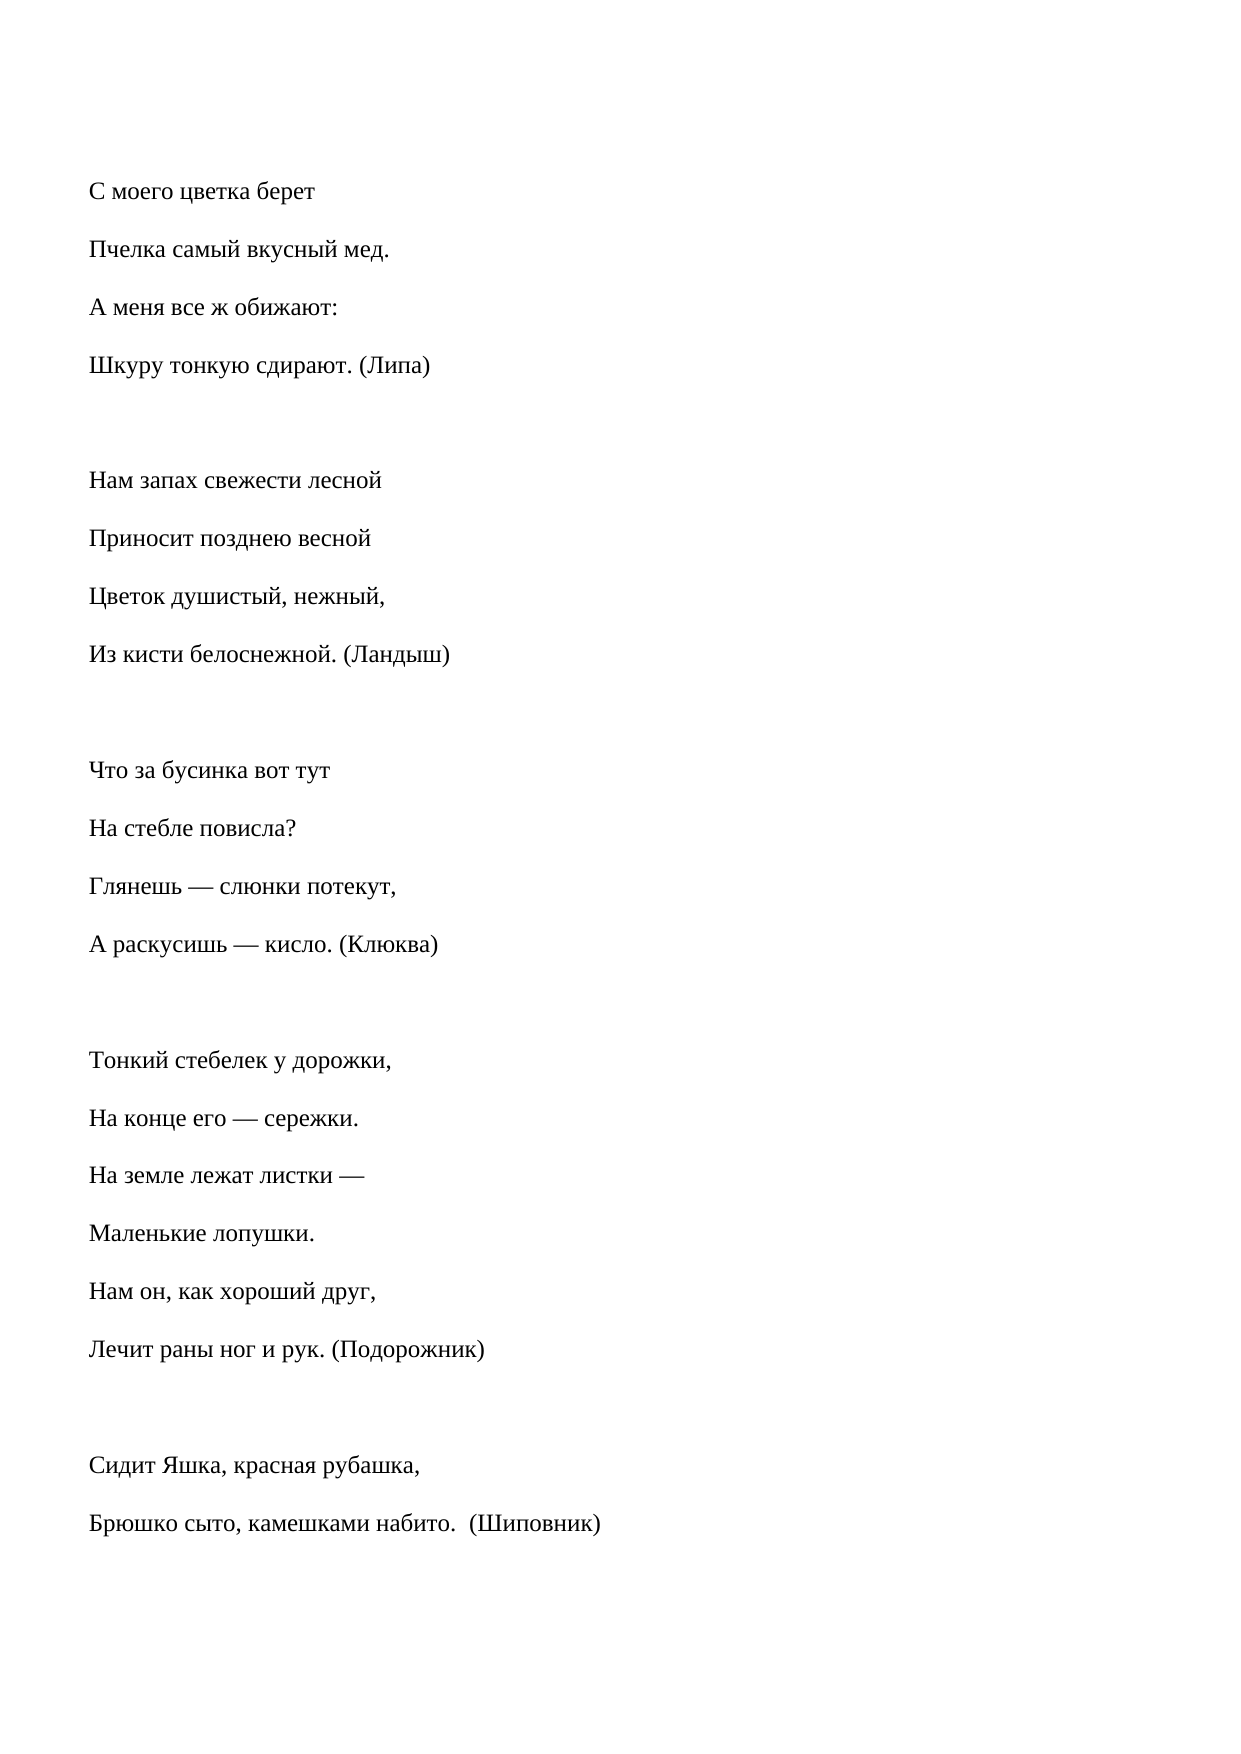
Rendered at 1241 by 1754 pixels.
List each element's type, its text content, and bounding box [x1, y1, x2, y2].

text А меня все ж обижают: [88, 292, 1063, 321]
text А раскусишь — кисло. (Клюква) [88, 929, 1063, 958]
text Нам запах свежести лесной [88, 466, 1063, 494]
text На земле лежат листки — [88, 1161, 1063, 1189]
text Приносит позднею весной [88, 523, 1063, 552]
text Сидит Яшка, красная рубашка, [88, 1450, 1063, 1479]
text Глянешь — слюнки потекут, [88, 871, 1063, 900]
text Маленькие лопушки. [88, 1218, 1063, 1247]
text На конце его — сережки. [88, 1103, 1063, 1131]
text Тонкий стебелек у дорожки, [88, 1045, 1063, 1073]
text Что за бусинка вот тут [88, 755, 1063, 784]
text Нам он, как хороший друг, [88, 1276, 1063, 1305]
text На стебле повисла? [88, 813, 1063, 842]
text Шкуру тонкую сдирают. (Липа) [88, 350, 1063, 378]
text Брюшко сыто, камешками набито. (Шиповник) [88, 1508, 1063, 1537]
text Пчелка самый вкусный мед. [88, 234, 1063, 263]
text С моего цветка берет [88, 176, 1063, 205]
text Лечит раны ног и рук. (Подорожник) [88, 1334, 1063, 1363]
text Цветок душистый, нежный, [88, 581, 1063, 610]
text Из кисти белоснежной. (Ландыш) [88, 639, 1063, 668]
